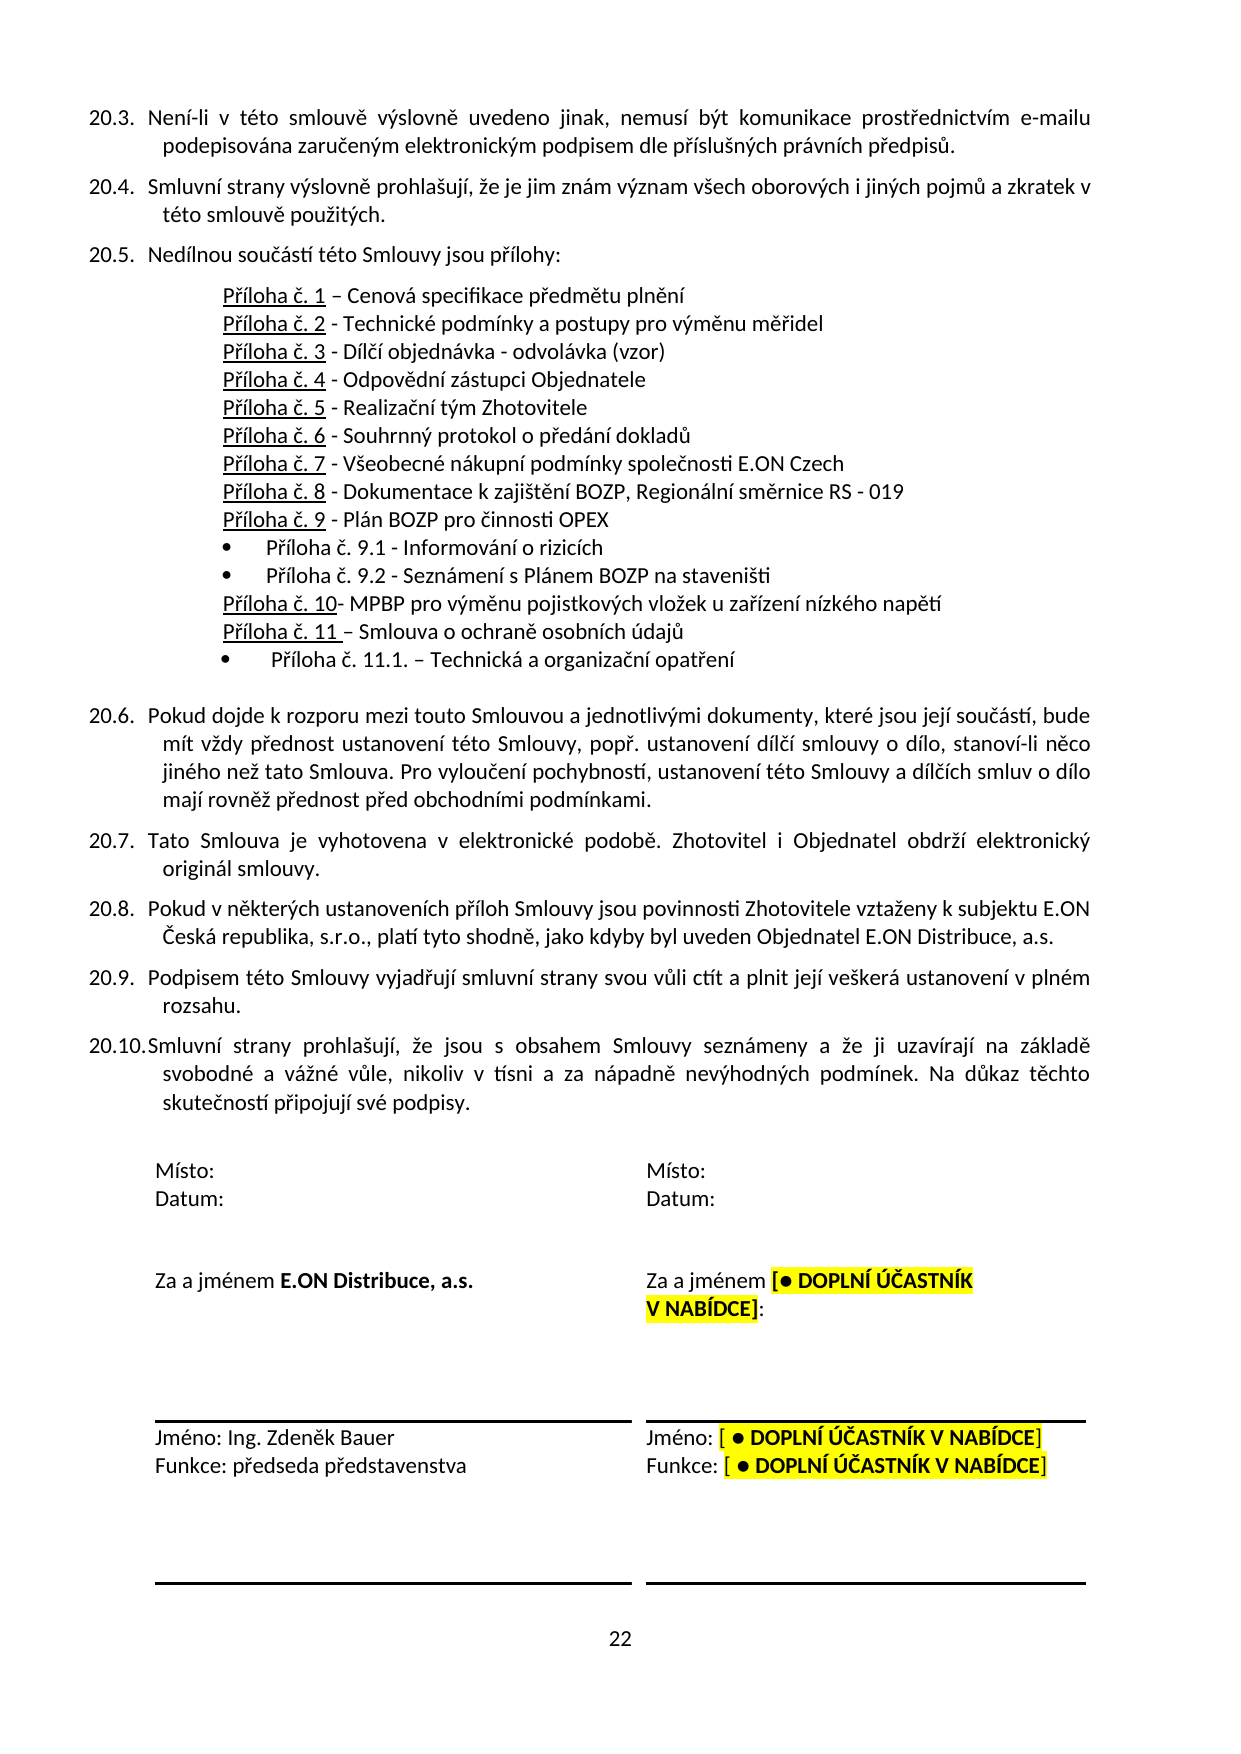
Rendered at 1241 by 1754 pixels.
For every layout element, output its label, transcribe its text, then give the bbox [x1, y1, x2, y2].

subtitle Příloha č. 3 - Dílčí objednávka - odvolávka (vzor) [223, 337, 1093, 365]
subtitle Příloha č. 8 - Dokumentace k zajištění BOZP, Regionální směrnice RS - 019 [223, 477, 1093, 505]
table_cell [639, 1529, 1094, 1606]
subtitle Není-li v této smlouvě výslovně uvedeno jinak, nemusí být komunikace prostřednictvím e-mailu podepisována zaručeným elektronickým podpisem dle příslušných právních předpisů. [88, 103, 1093, 159]
subtitle Příloha č. 11 – Smlouva o ochraně osobních údajů [223, 617, 1093, 645]
subtitle Pokud dojde k rozporu mezi touto Smlouvou a jednotlivými dokumenty, které jsou její součástí, bude mít vždy přednost ustanovení této Smlouvy, popř. ustanovení dílčí smlouvy o dílo, stanoví-li něco jiného než tato Smlouva. Pro vyloučení pochybností, ustanovení této Smlouvy a dílčích smluv o dílo mají rovněž přednost před obchodními podmínkami. [88, 701, 1093, 813]
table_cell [639, 1334, 1094, 1529]
subtitle Smluvní strany prohlašují, že jsou s obsahem Smlouvy seznámeny a že ji uzavírají na základě svobodné a vážné vůle, nikoliv v tísni a za nápadně nevýhodných podmínek. Na důkaz těchto skutečností připojují své podpisy. [88, 1032, 1093, 1116]
subtitle Příloha č. 9.1 - Informování o rizicích [223, 533, 1093, 561]
table_cell Za a jménem [● DOPLNÍ ÚČASTNÍK V NABÍDCE]: [639, 1267, 1094, 1334]
subtitle Příloha č. 7 - Všeobecné nákupní podmínky společnosti E.ON Czech [223, 449, 1093, 477]
subtitle Pokud v některých ustanoveních příloh Smlouvy jsou povinnosti Zhotovitele vztaženy k subjektu E.ON Česká republika, s.r.o., platí tyto shodně, jako kdyby byl uveden Objednatel E.ON Distribuce, a.s. [88, 894, 1093, 951]
subtitle Nedílnou součástí této Smlouvy jsou přílohy: [88, 241, 1093, 268]
subtitle Příloha č. 10- MPBP pro výměnu pojistkových vložek u zařízení nízkého napětí [223, 589, 1093, 617]
table_header Místo: Datum: [148, 1156, 639, 1267]
subtitle Příloha č. 6 - Souhrnný protokol o předání dokladů [223, 421, 1093, 449]
subtitle Příloha č. 9.2 - Seznámení s Plánem BOZP na staveništi [223, 561, 1093, 589]
subtitle Podpisem této Smlouvy vyjadřují smluvní strany svou vůli ctít a plnit její veškerá ustanovení v plném rozsahu. [88, 963, 1093, 1019]
subtitle Příloha č. 9 - Plán BOZP pro činnosti OPEX [223, 505, 1093, 533]
table_cell Jméno: Ing. Zdeněk Bauer Funkce: předseda představenstva [148, 1334, 639, 1529]
subtitle Příloha č. 2 - Technické podmínky a postupy pro výměnu měřidel [223, 309, 1093, 337]
subtitle Smluvní strany výslovně prohlašují, že je jim znám význam všech oborových i jiných pojmů a zkratek v této smlouvě použitých. [88, 172, 1093, 228]
table_cell Za a jménem E.ON Distribuce, a.s. [148, 1267, 639, 1334]
table_header Místo: Datum: [639, 1156, 1094, 1267]
subtitle Příloha č. 5 - Realizační tým Zhotovitele [223, 393, 1093, 421]
subtitle Příloha č. 1 – Cenová specifikace předmětu plnění [223, 281, 1093, 309]
subtitle Tato Smlouva je vyhotovena v elektronické podobě. Zhotovitel i Objednatel obdrží elektronický originál smlouvy. [88, 826, 1093, 882]
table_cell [148, 1529, 639, 1606]
subtitle Příloha č. 4 - Odpovědní zástupci Objednatele [223, 365, 1093, 393]
list Příloha č. 11.1. – Technická a organizační opatření [221, 645, 1093, 673]
